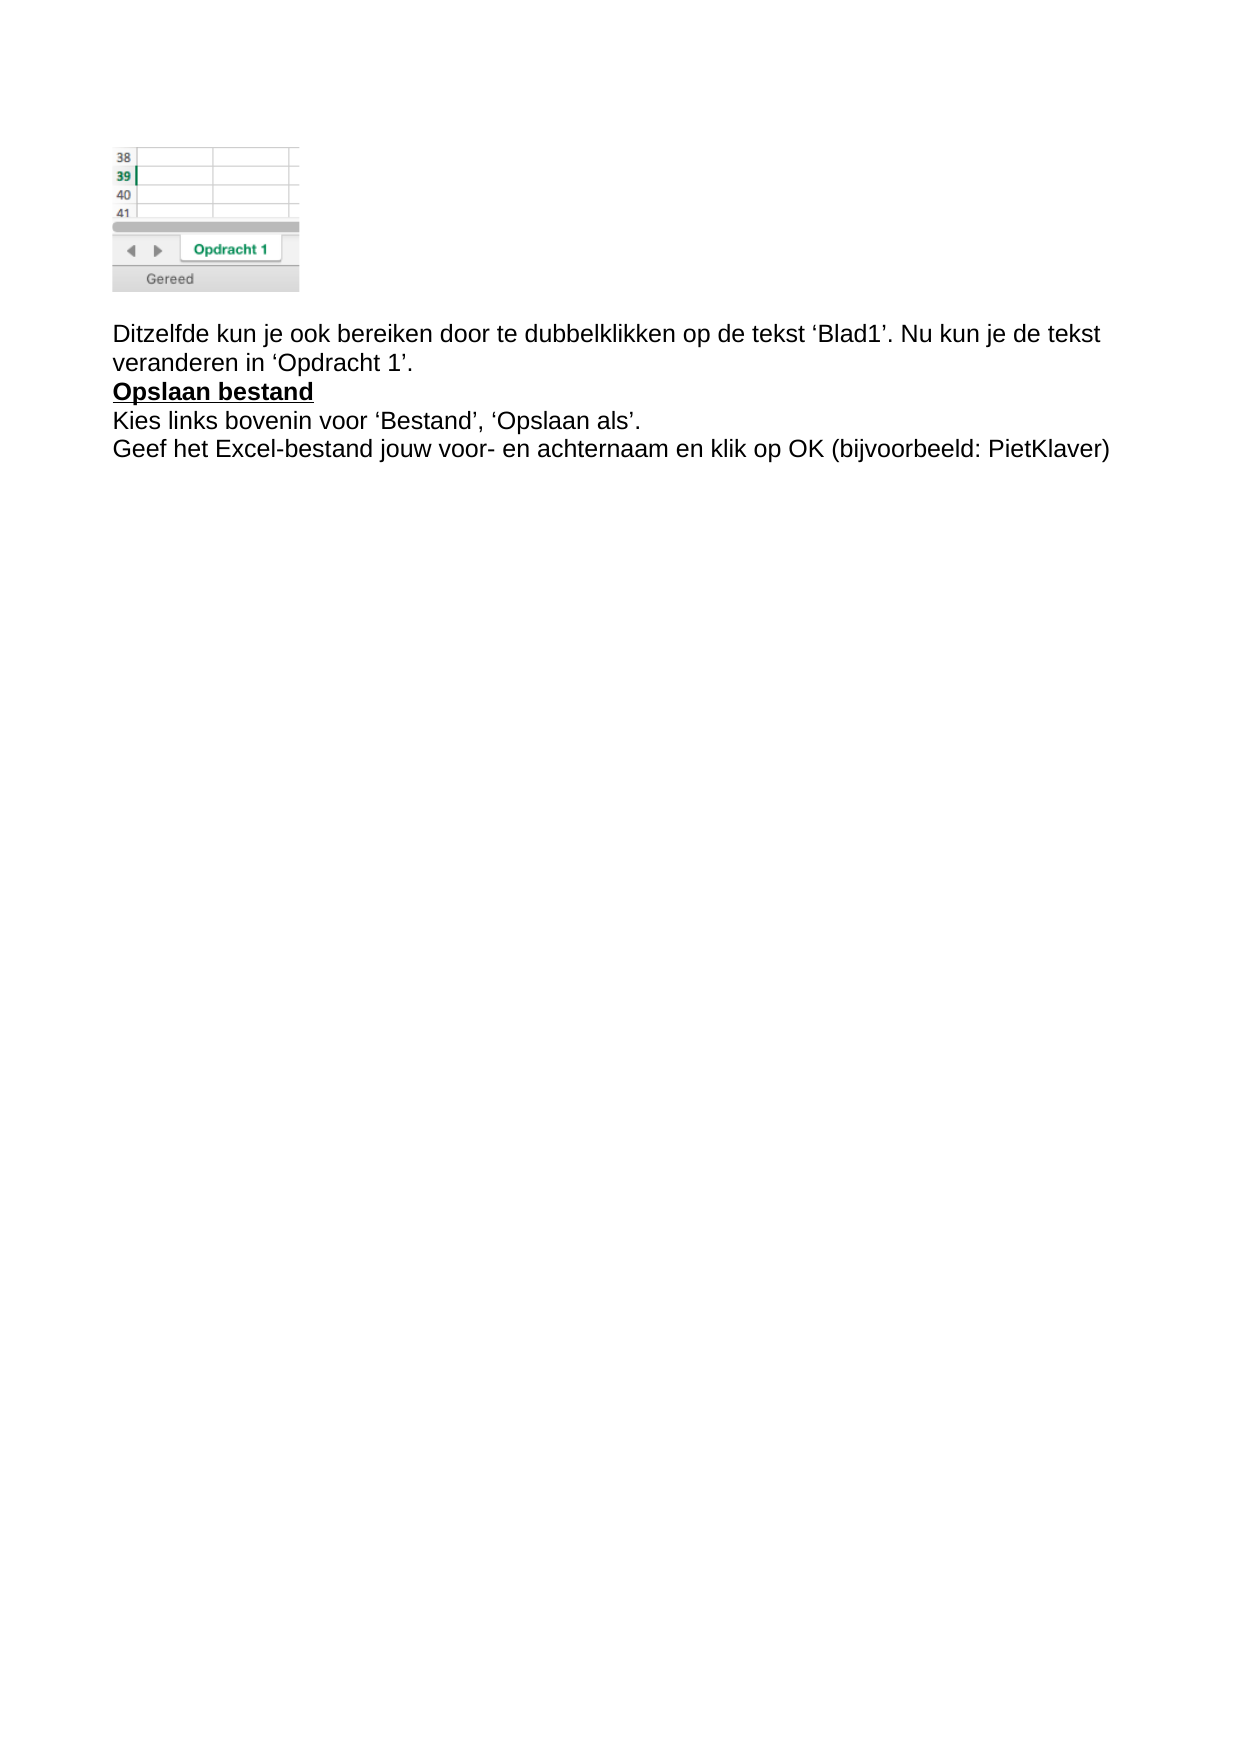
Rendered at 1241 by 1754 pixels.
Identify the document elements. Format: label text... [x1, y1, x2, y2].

text Kies links bovenin voor ‘Bestand’, ‘Opslaan als’. [112, 406, 1128, 434]
picture [112, 147, 300, 292]
text Ditzelfde kun je ook bereiken door te dubbelklikken op de tekst ‘Blad1’. Nu kun je de tekst veranderen in ‘Opdracht 1’. [112, 319, 1128, 377]
text Opslaan bestand [112, 377, 1128, 406]
text Geef het Excel-bestand jouw voor- en achternaam en klik op OK (bijvoorbeeld: PietKlaver) [112, 434, 1128, 463]
